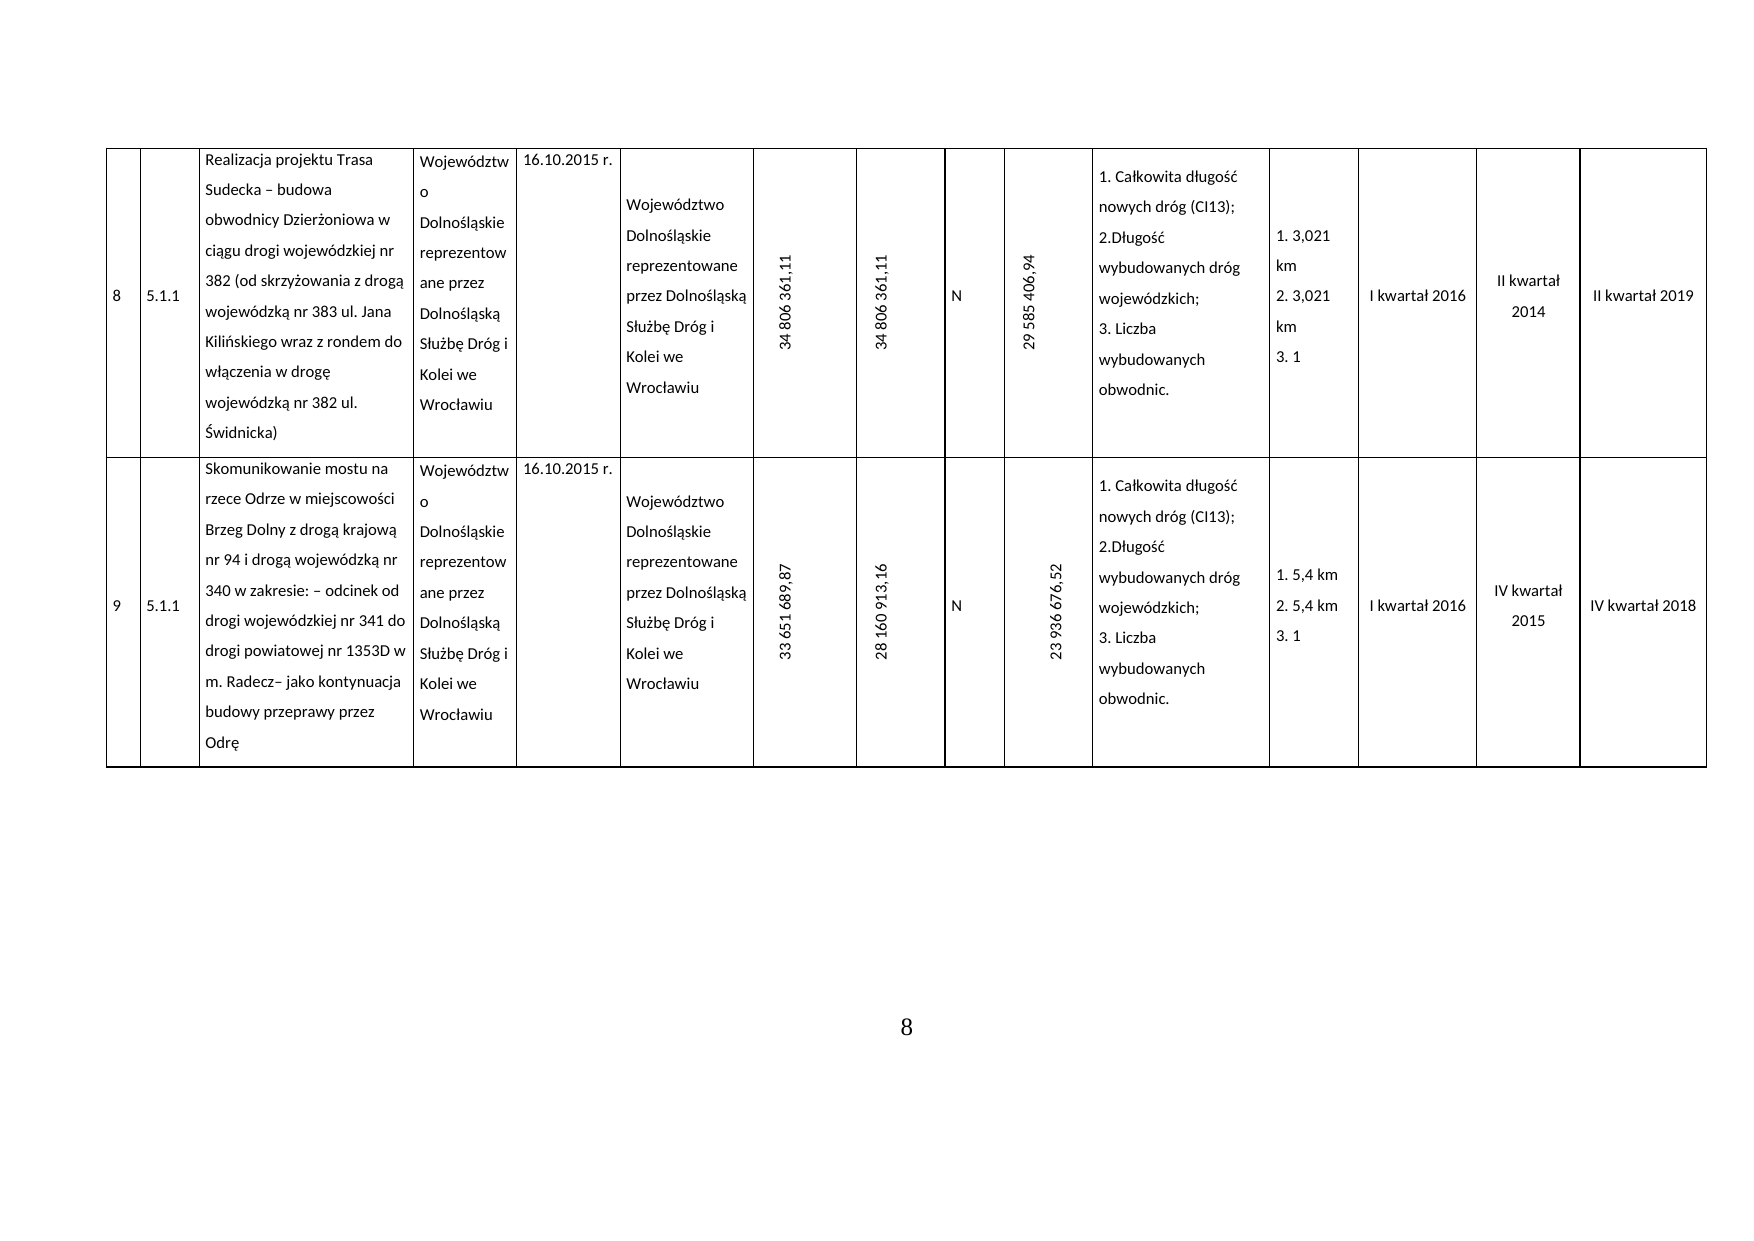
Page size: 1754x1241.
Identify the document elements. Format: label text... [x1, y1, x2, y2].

table_cell 1. 5,4 km 2. 5,4 km 3. 1 [1270, 458, 1358, 766]
table_cell Województwo Dolnośląskie reprezentowane przez Dolnośląską Służbę Dróg i Kolei we Wrocławiu [414, 458, 516, 766]
table_cell 16.10.2015 r. [517, 149, 620, 457]
table_cell I kwartał 2016 [1359, 149, 1476, 457]
table_cell 1. 3,021 km 2. 3,021 km 3. 1 [1270, 149, 1358, 457]
table_cell 5.1.1 [141, 458, 199, 766]
table_cell 1. Całkowita długość nowych dróg (CI13); 2.Długość wybudowanych dróg wojewódzkich; 3. Liczba wybudowanych obwodnic. [1093, 458, 1269, 766]
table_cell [621, 149, 753, 457]
table_cell II kwartał 2014 [1477, 149, 1579, 457]
table_cell N [946, 458, 1004, 766]
table_cell 1. Całkowita długość nowych dróg (CI13); 2.Długość wybudowanych dróg wojewódzkich; 3. Liczba wybudowanych obwodnic. [1093, 149, 1269, 457]
table_cell IV kwartał 2018 [1581, 458, 1706, 766]
table_cell 8 [107, 149, 140, 457]
table_cell 16.10.2015 r. [517, 458, 620, 766]
table_cell Skomunikowanie mostu na rzece Odrze w miejscowości Brzeg Dolny z drogą krajową nr 94 i drogą wojewódzką nr 340 w zakresie: – odcinek od drogi wojewódzkiej nr 341 do drogi powiatowej nr 1353D w m. Radecz– jako kontynuacja budowy przeprawy przez Odrę [200, 458, 413, 766]
table_cell IV kwartał 2015 [1477, 458, 1579, 766]
table_cell 29 585 406,94 [1005, 149, 1092, 457]
table_cell 34 806 361,11 [754, 149, 856, 457]
table_cell Realizacja projektu Trasa Sudecka – budowa obwodnicy Dzierżoniowa w ciągu drogi wojewódzkiej nr 382 (od skrzyżowania z drogą wojewódzką nr 383 ul. Jana Kilińskiego wraz z rondem do włączenia w drogę wojewódzką nr 382 ul. Świdnicka) [200, 149, 413, 457]
table_cell N [946, 149, 1004, 457]
table_cell 9 [107, 458, 140, 766]
table_cell 5.1.1 [141, 149, 199, 457]
table_cell 34 806 361,11 [857, 149, 944, 457]
table_cell Województwo Dolnośląskie reprezentowane przez Dolnośląską Służbę Dróg i Kolei we Wrocławiu [621, 458, 753, 766]
table_cell I kwartał 2016 [1359, 458, 1476, 766]
table_cell 28 160 913,16 [857, 458, 944, 766]
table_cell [414, 149, 516, 457]
table_cell 33 651 689,87 [754, 458, 856, 766]
table_cell 23 936 676,52 [1005, 458, 1092, 766]
table_cell II kwartał 2019 [1581, 149, 1706, 457]
